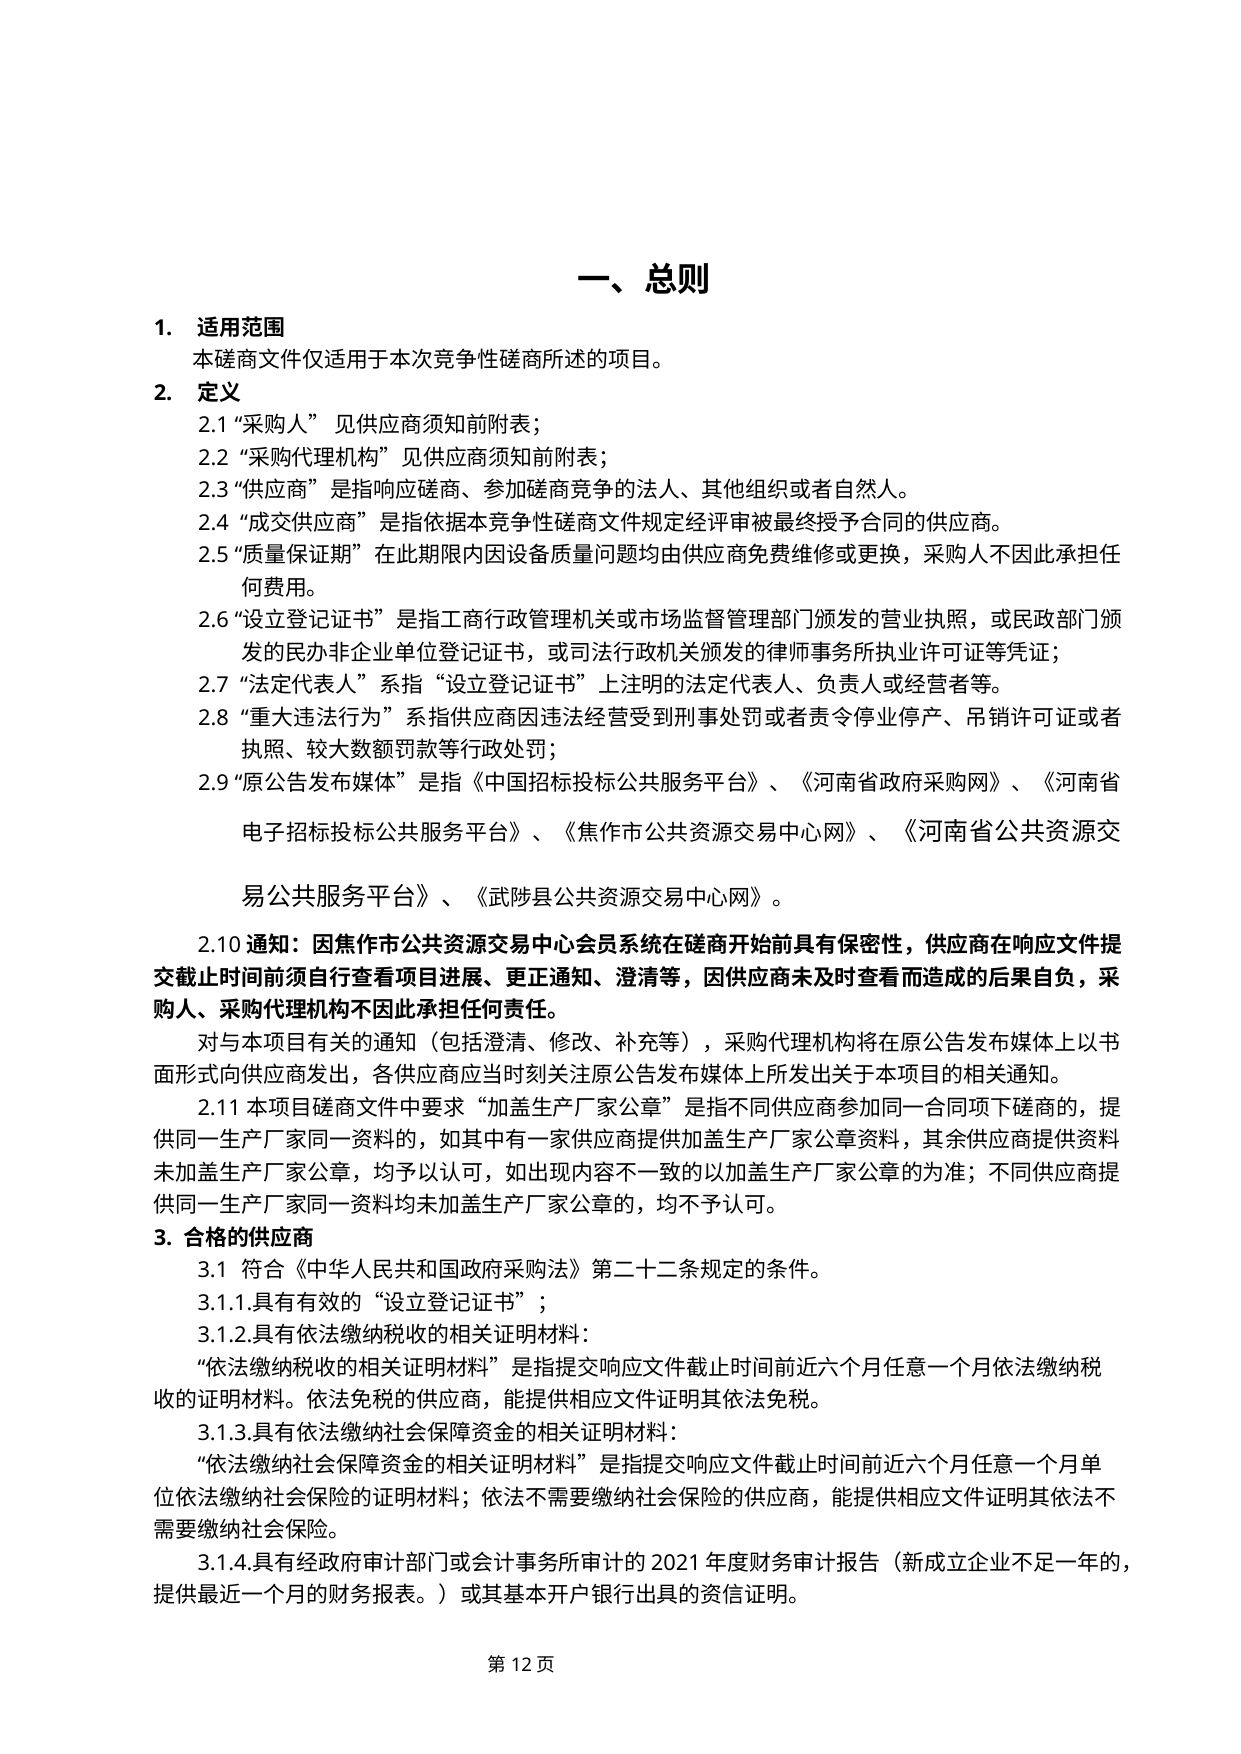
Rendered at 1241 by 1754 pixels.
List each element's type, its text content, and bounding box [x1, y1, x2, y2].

text 3.1.2.具有依法缴纳税收的相关证明材料： [153, 1317, 1122, 1349]
list 符合《中华人民共和国政府采购法》第二十二条规定的条件。 [153, 1252, 1122, 1284]
list 合格的供应商 [153, 1219, 1122, 1252]
text 3.1.3.具有依法缴纳社会保障资金的相关证明材料： [153, 1414, 1122, 1447]
text “依法缴纳社会保障资金的相关证明材料”是指提交响应文件截止时间前近六个月任意一个月单位依法缴纳社会保险的证明材料；依法不需要缴纳社会保险的供应商，能提供相应文件证明其依法不需要缴纳社会保险。 [153, 1447, 1122, 1544]
list 定义 [153, 374, 1122, 407]
list 本项目磋商文件中要求“加盖生产厂家公章”是指不同供应商参加同一合同项下磋商的，提供同一生产厂家同一资料的，如其中有一家供应商提供加盖生产厂家公章资料，其余供应商提供资料未加盖生产厂家公章，均予以认可，如出现内容不一致的以加盖生产厂家公章的为准；不同供应商提供同一生产厂家同一资料均未加盖生产厂家公章的，均不予认可。 [153, 1089, 1122, 1219]
list “采购人” 见供应商须知前附表； [198, 407, 1122, 439]
list “法定代表人”系指“设立登记证书”上注明的法定代表人、负责人或经营者等。 [198, 667, 1122, 699]
list “重大违法行为”系指供应商因违法经营受到刑事处罚或者责令停业停产、吊销许可证或者执照、较大数额罚款等行政处罚； [198, 699, 1122, 764]
list “供应商”是指响应磋商、参加磋商竞争的法人、其他组织或者自然人。 [198, 472, 1122, 504]
subtitle 一、总则 [166, 244, 1122, 309]
text 3.1.4.具有经政府审计部门或会计事务所审计的2021年度财务审计报告（新成立企业不足一年的，提供最近一个月的财务报表。）或其基本开户银行出具的资信证明。 [153, 1544, 1122, 1609]
list “原公告发布媒体”是指《中国招标投标公共服务平台》、《河南省政府采购网》、《河南省电子招标投标公共服务平台》、《焦作市公共资源交易中心网》、《河南省公共资源交易公共服务平台》、《武陟县公共资源交易中心网》。 [198, 764, 1122, 927]
text 3.1.1.具有有效的“设立登记证书”； [153, 1284, 1122, 1317]
list 通知：因焦作市公共资源交易中心会员系统在磋商开始前具有保密性，供应商在响应文件提交截止时间前须自行查看项目进展、更正通知、澄清等，因供应商未及时查看而造成的后果自负，采购人、采购代理机构不因此承担任何责任。 [153, 927, 1122, 1024]
list “成交供应商”是指依据本竞争性磋商文件规定经评审被最终授予合同的供应商。 [198, 504, 1122, 537]
text “依法缴纳税收的相关证明材料”是指提交响应文件截止时间前近六个月任意一个月依法缴纳税收的证明材料。依法免税的供应商，能提供相应文件证明其依法免税。 [153, 1349, 1122, 1414]
list “设立登记证书”是指工商行政管理机关或市场监督管理部门颁发的营业执照，或民政部门颁发的民办非企业单位登记证书，或司法行政机关颁发的律师事务所执业许可证等凭证； [198, 602, 1122, 667]
text 对与本项目有关的通知（包括澄清、修改、补充等），采购代理机构将在原公告发布媒体上以书面形式向供应商发出，各供应商应当时刻关注原公告发布媒体上所发出关于本项目的相关通知。 [153, 1024, 1122, 1089]
list “质量保证期”在此期限内因设备质量问题均由供应商免费维修或更换，采购人不因此承担任何费用。 [198, 537, 1122, 602]
list 适用范围 [153, 309, 1122, 342]
list “采购代理机构”见供应商须知前附表； [198, 439, 1122, 472]
text 本磋商文件仅适用于本次竞争性磋商所述的项目。 [153, 342, 1122, 374]
